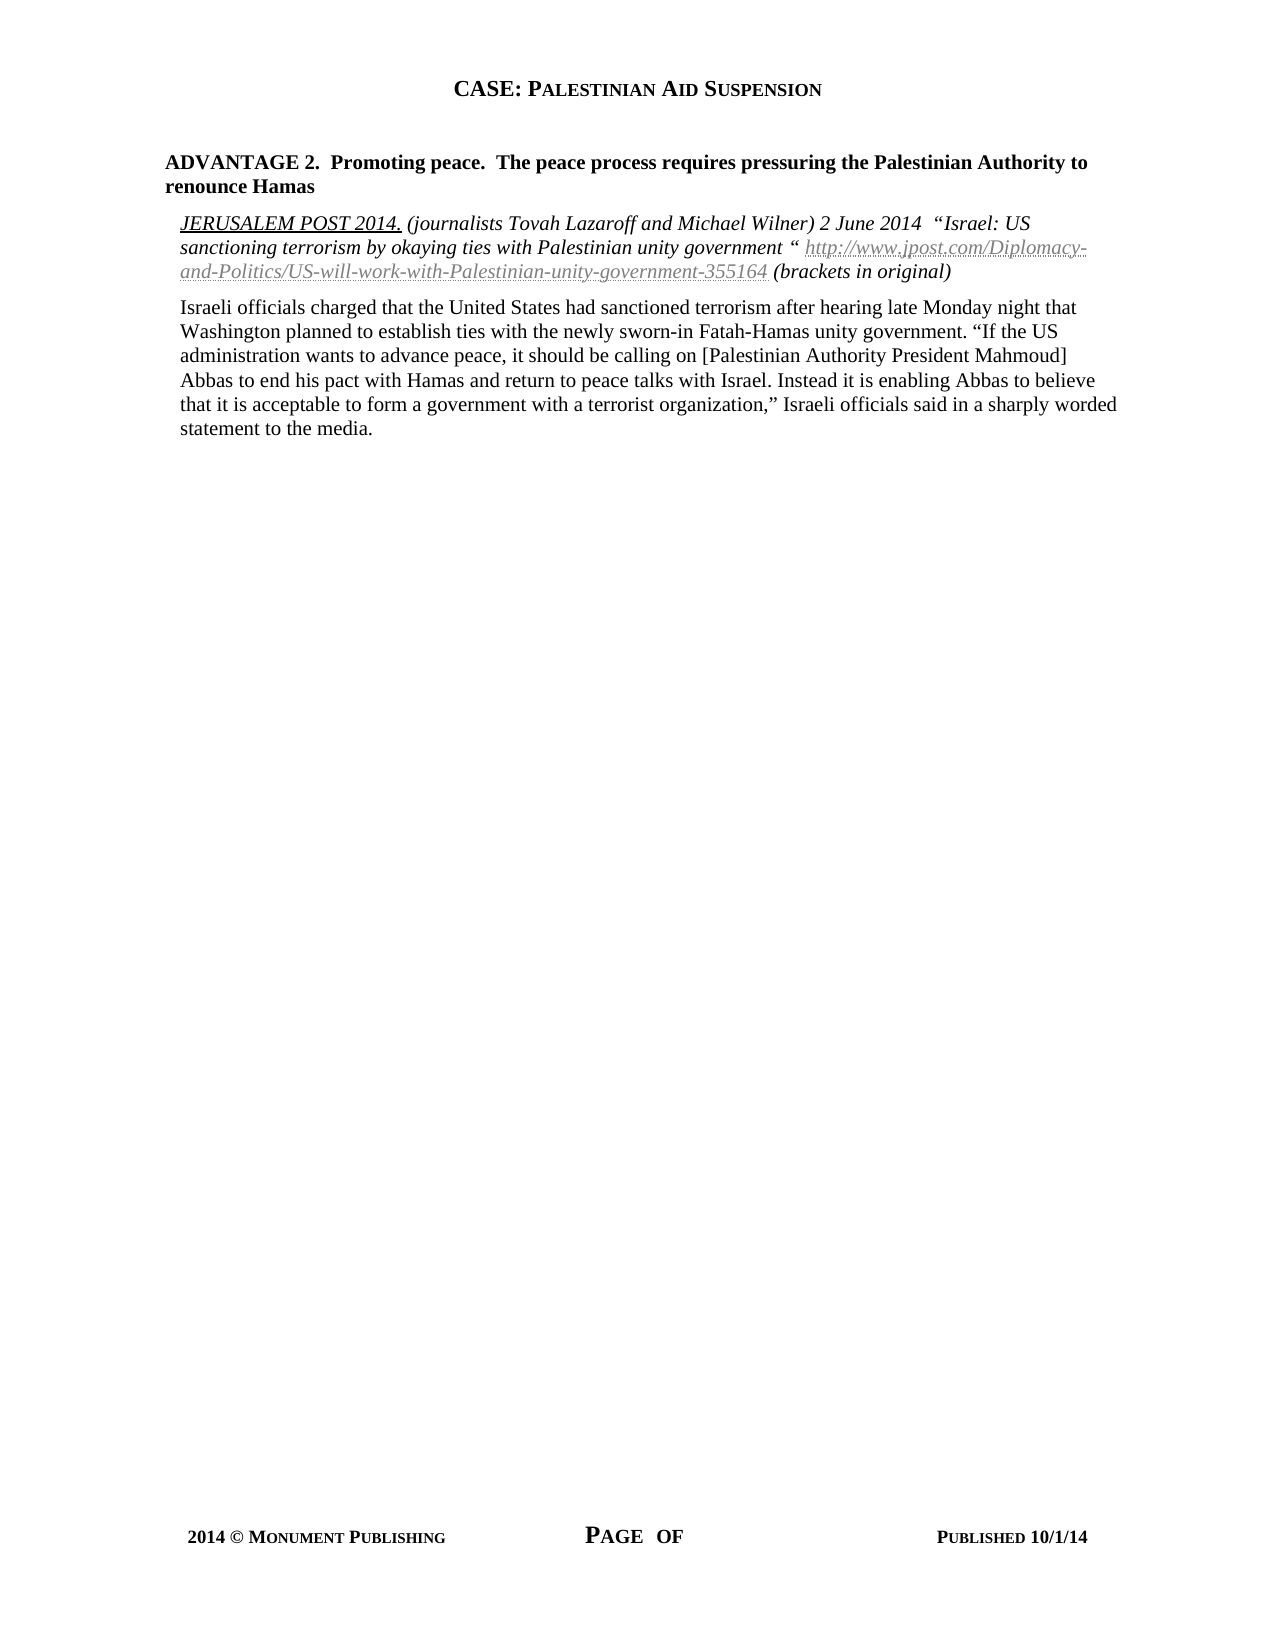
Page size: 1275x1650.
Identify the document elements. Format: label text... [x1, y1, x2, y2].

text ADVANTAGE 2. Promoting peace. The peace process requires pressuring the Palestinian Authority to renounce Hamas [165, 150, 1125, 198]
text JERUSALEM POST 2014. (journalists Tovah Lazaroff and Michael Wilner) 2 June 2014 “Israel: US sanctioning terrorism by okaying ties with Palestinian unity government “ http://www.jpost.com/Diplomacy-and-Politics/US-will-work-with-Palestinian-unity-government-355164 (brackets in original) [180, 211, 1125, 283]
text Israeli officials charged that the United States had sanctioned terrorism after hearing late Monday night that Washington planned to establish ties with the newly sworn-in Fatah-Hamas unity government. “If the US administration wants to advance peace, it should be calling on [Palestinian Authority President Mahmoud] Abbas to end his pact with Hamas and return to peace talks with Israel. Instead it is enabling Abbas to believe that it is acceptable to form a government with a terrorist organization,” Israeli officials said in a sharply worded statement to the media. [180, 295, 1125, 440]
